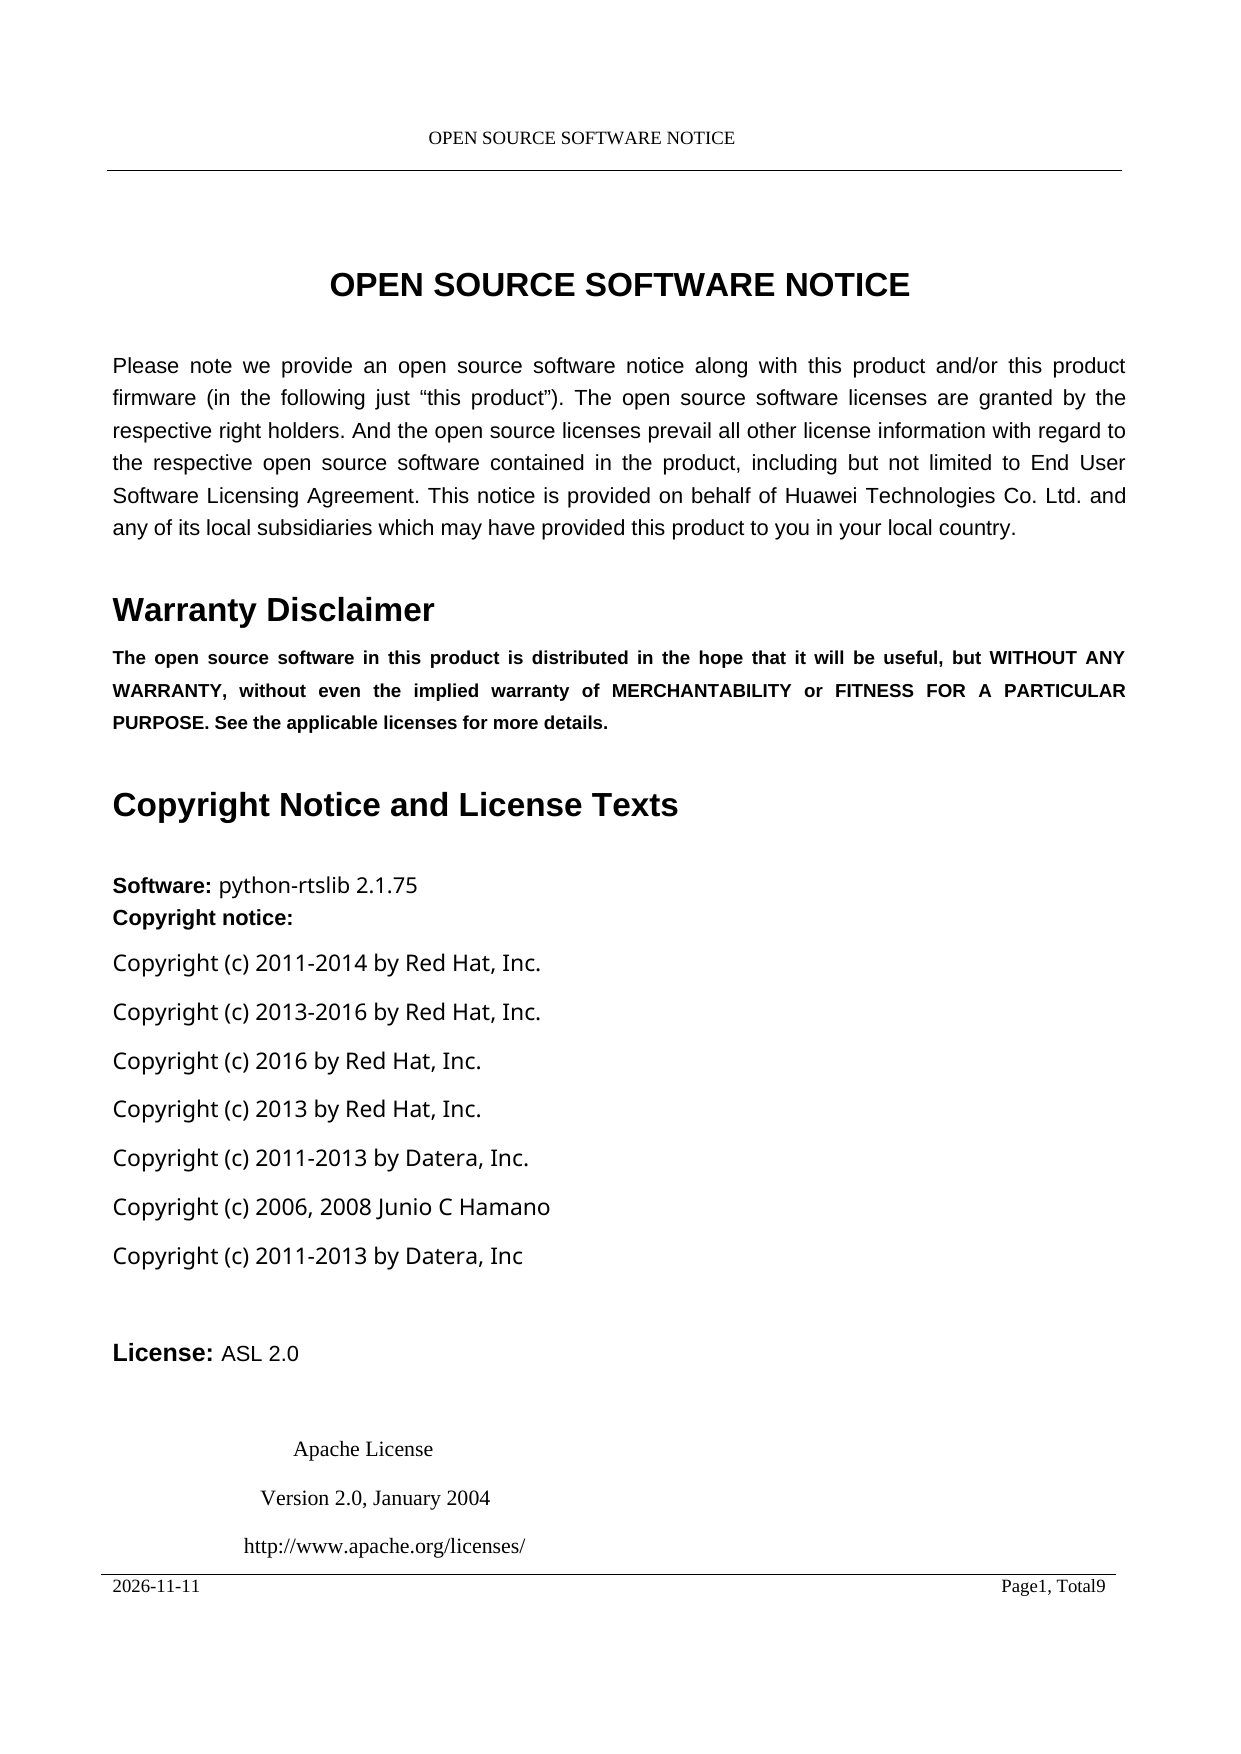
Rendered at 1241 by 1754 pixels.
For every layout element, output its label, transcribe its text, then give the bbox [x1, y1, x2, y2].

text Copyright (c) 2011-2014 by Red Hat, Inc. Copyright (c) 2013-2016 by Red Hat, Inc. Copyright (c) 2016 by Red Hat, Inc. Copyright (c) 2013 by Red Hat, Inc. Copyright (c) 2011-2013 by Datera, Inc. Copyright (c) 2006, 2008 Junio C Hamano Copyright (c) 2011-2013 by Datera, Inc [112, 947, 1128, 1320]
text Software: python-rtslib 2.1.75 [112, 869, 1128, 901]
text License: ASL 2.0 [112, 1337, 1128, 1369]
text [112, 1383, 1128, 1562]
text The open source software in this product is distributed in the hope that it will be useful, but WITHOUT ANY WARRANTY, without even the implied warranty of MERCHANTABILITY or FITNESS FOR A PARTICULAR PURPOSE. See the applicable licenses for more details. [112, 641, 1128, 739]
text OPEN SOURCE SOFTWARE NOTICE [112, 251, 1128, 316]
text Warranty Disclaimer [112, 576, 1128, 641]
text Copyright Notice and License Texts [112, 771, 1128, 836]
text Please note we provide an open source software notice along with this product and/or this product firmware (in the following just “this product”). The open source software licenses are granted by the respective right holders. And the open source licenses prevail all other license information with regard to the respective open source software contained in the product, including but not limited to End User Software Licensing Agreement. This notice is provided on behalf of Huawei Technologies Co. Ltd. and any of its local subsidiaries which may have provided this product to you in your local country. [112, 349, 1128, 544]
text Copyright notice: [112, 901, 1128, 934]
